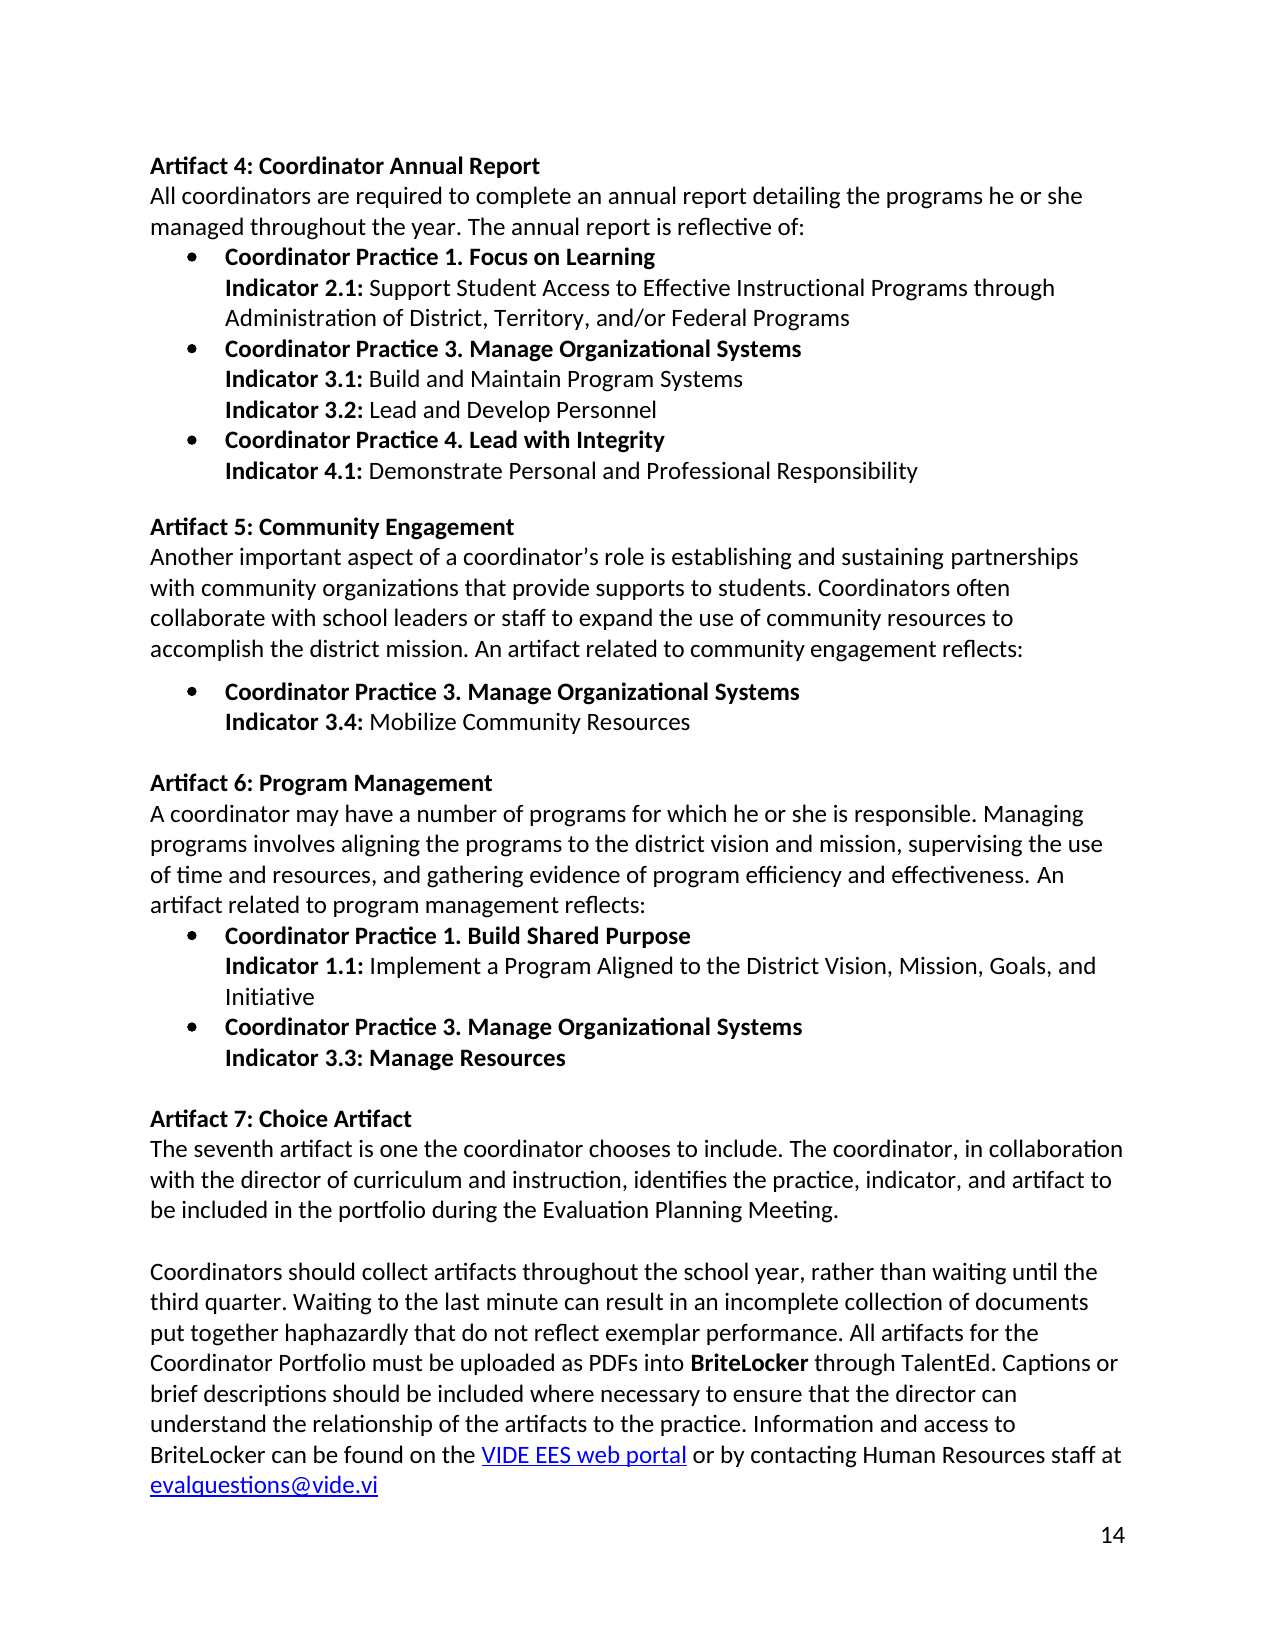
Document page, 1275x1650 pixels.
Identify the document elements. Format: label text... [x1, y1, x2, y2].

text The seventh artifact is one the coordinator chooses to include. The coordinator, in collaboration with the director of curriculum and instruction, identifies the practice, indicator, and artifact to be included in the portfolio during the Evaluation Planning Meeting. [150, 1134, 1125, 1225]
text Artifact 4: Coordinator Annual Report [150, 150, 1125, 181]
text Coordinators should collect artifacts throughout the school year, rather than waiting until the third quarter. Waiting to the last minute can result in an incomplete collection of documents put together haphazardly that do not reflect exemplar performance. All artifacts for the Coordinator Portfolio must be uploaded as PDFs into BriteLocker through TalentEd. Captions or brief descriptions should be included where necessary to ensure that the director can understand the relationship of the artifacts to the practice. Information and access to BriteLocker can be found on the VIDE EES web portal or by contacting Human Resources staff at evalquestions@vide.vi [150, 1256, 1125, 1500]
text Artifact 6: Program Management [150, 767, 1125, 798]
list Coordinator Practice 3. Manage Organizational Systems [187, 676, 1125, 706]
list Indicator 3.2: Lead and Develop Personnel [225, 394, 1127, 425]
list Coordinator Practice 1. Focus on Learning [187, 242, 1127, 272]
list Coordinator Practice 4. Lead with Integrity [187, 425, 1127, 455]
list Indicator 3.4: Mobilize Community Resources [225, 706, 1125, 737]
text A coordinator may have a number of programs for which he or she is responsible. Managing programs involves aligning the programs to the district vision and mission, supervising the use of time and resources, and gathering evidence of program efficiency and effectiveness. An artifact related to program management reflects: [150, 798, 1125, 920]
text All coordinators are required to complete an annual report detailing the programs he or she managed throughout the year. The annual report is reflective of: [150, 181, 1125, 242]
list Indicator 2.1: Support Student Access to Effective Instructional Programs through Administration of District, Territory, and/or Federal Programs [225, 272, 1127, 333]
list Indicator 3.3: Manage Resources [225, 1042, 1125, 1073]
list Coordinator Practice 3. Manage Organizational Systems [187, 1012, 1125, 1042]
text Artifact 5: Community Engagement [150, 511, 1125, 541]
list Indicator 4.1: Demonstrate Personal and Professional Responsibility [225, 455, 1127, 486]
list Coordinator Practice 1. Build Shared Purpose [187, 920, 1125, 951]
list Indicator 1.1: Implement a Program Aligned to the District Vision, Mission, Goals, and Initiative [225, 951, 1125, 1012]
list Another important aspect of a coordinator’s role is establishing and sustaining partnerships with community organizations that provide supports to students. Coordinators often collaborate with school leaders or staff to expand the use of community resources to accomplish the district mission. An artifact related to community engagement reflects: [150, 541, 1125, 663]
list Indicator 3.1: Build and Maintain Program Systems [225, 364, 1127, 394]
list Coordinator Practice 3. Manage Organizational Systems [187, 333, 1127, 364]
text Artifact 7: Choice Artifact [150, 1103, 1125, 1134]
